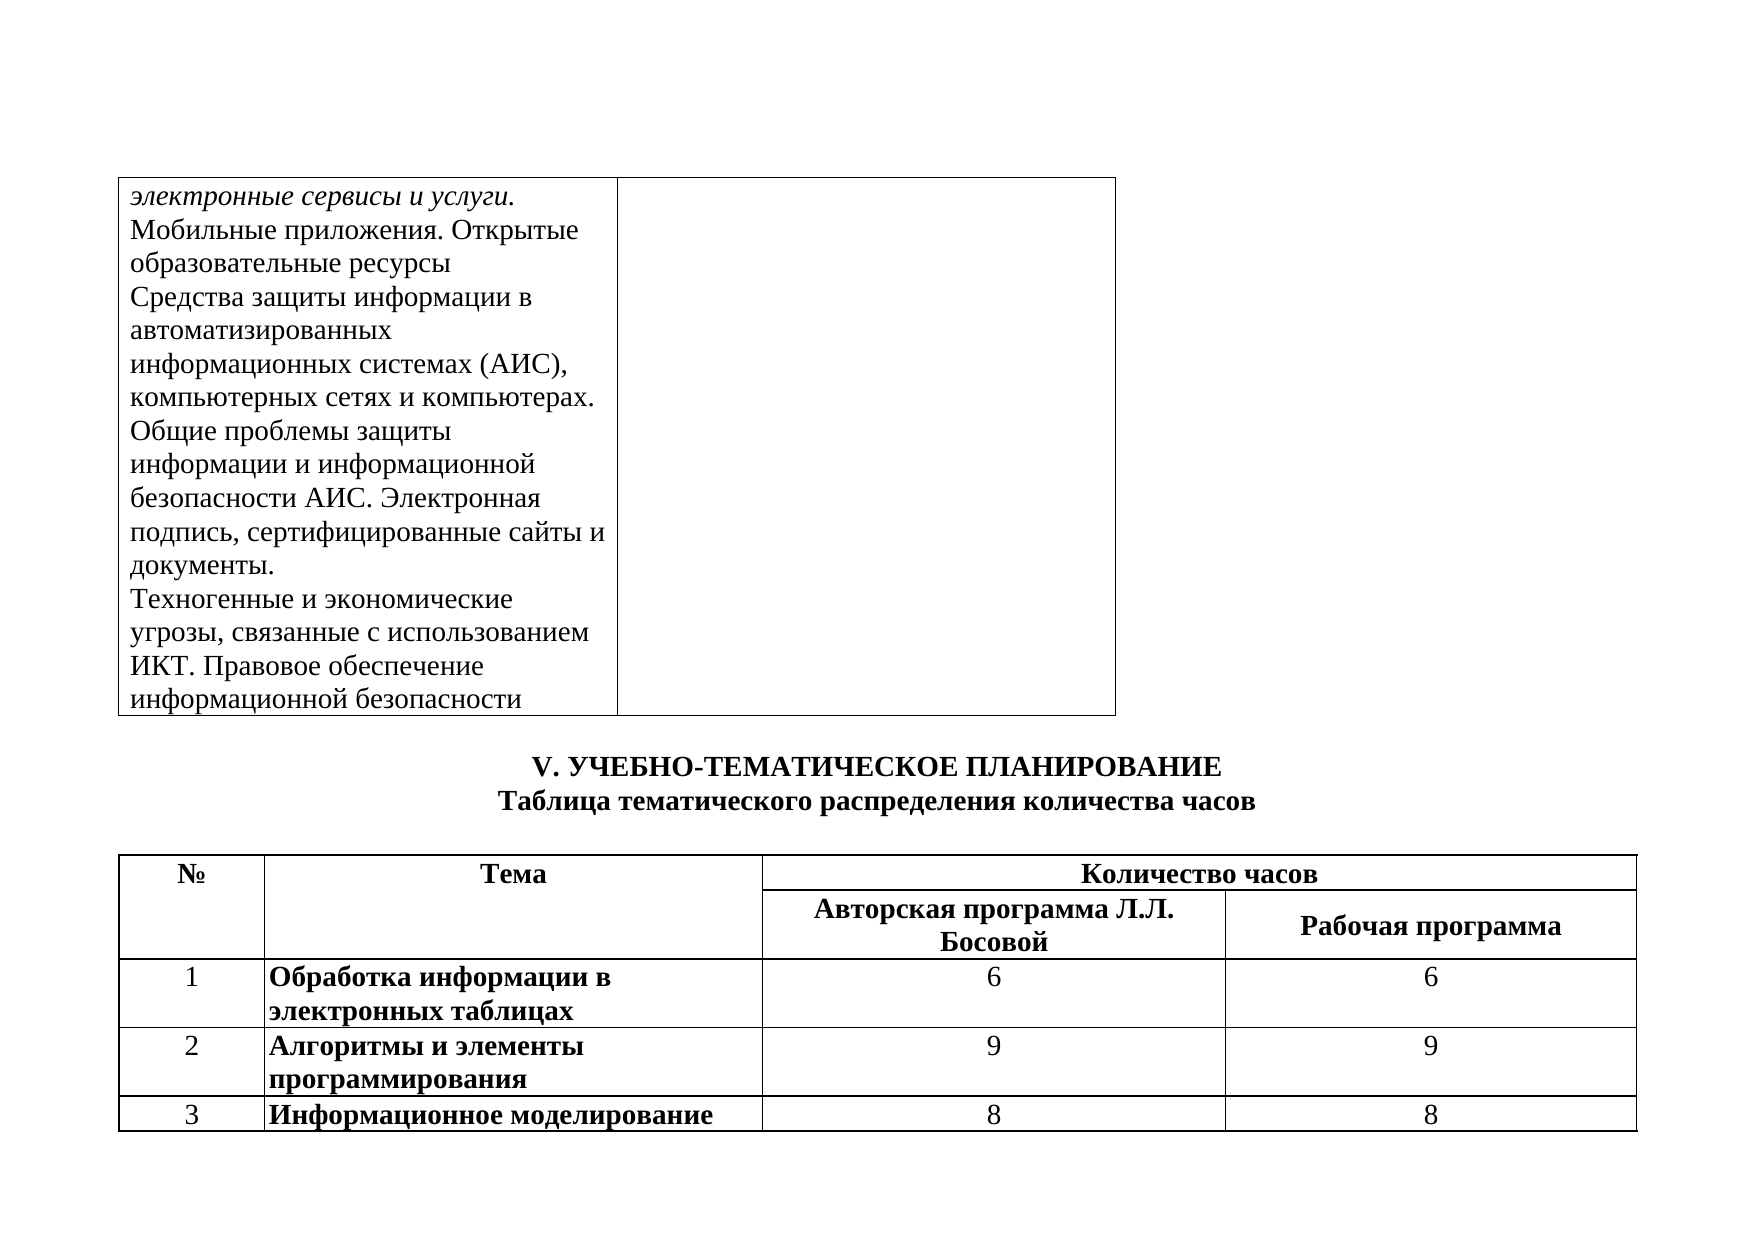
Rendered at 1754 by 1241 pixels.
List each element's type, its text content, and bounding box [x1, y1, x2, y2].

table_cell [119, 178, 617, 715]
text Таблица тематического распределения количества часов [118, 783, 1636, 817]
table_header № [120, 856, 264, 958]
table_cell Алгоритмы и элементы программирования [265, 1028, 762, 1095]
table_cell 9 [1226, 1028, 1636, 1095]
table_cell 1 [120, 960, 264, 1027]
text V. УЧЕБНО-ТЕМАТИЧЕСКОЕ ПЛАНИРОВАНИЕ [118, 749, 1636, 783]
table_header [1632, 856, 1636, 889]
table_cell Рабочая программа [1226, 891, 1636, 958]
table_cell 6 [763, 960, 1225, 1027]
table_header Тема [265, 856, 762, 958]
table_cell 6 [1226, 960, 1636, 1027]
table_cell 9 [763, 1028, 1225, 1095]
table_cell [618, 178, 1115, 715]
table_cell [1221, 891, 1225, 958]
table_cell 2 [120, 1028, 264, 1095]
table_cell Обработка информации в электронных таблицах [265, 960, 762, 1027]
table_cell Информационное моделирование [265, 1097, 762, 1130]
